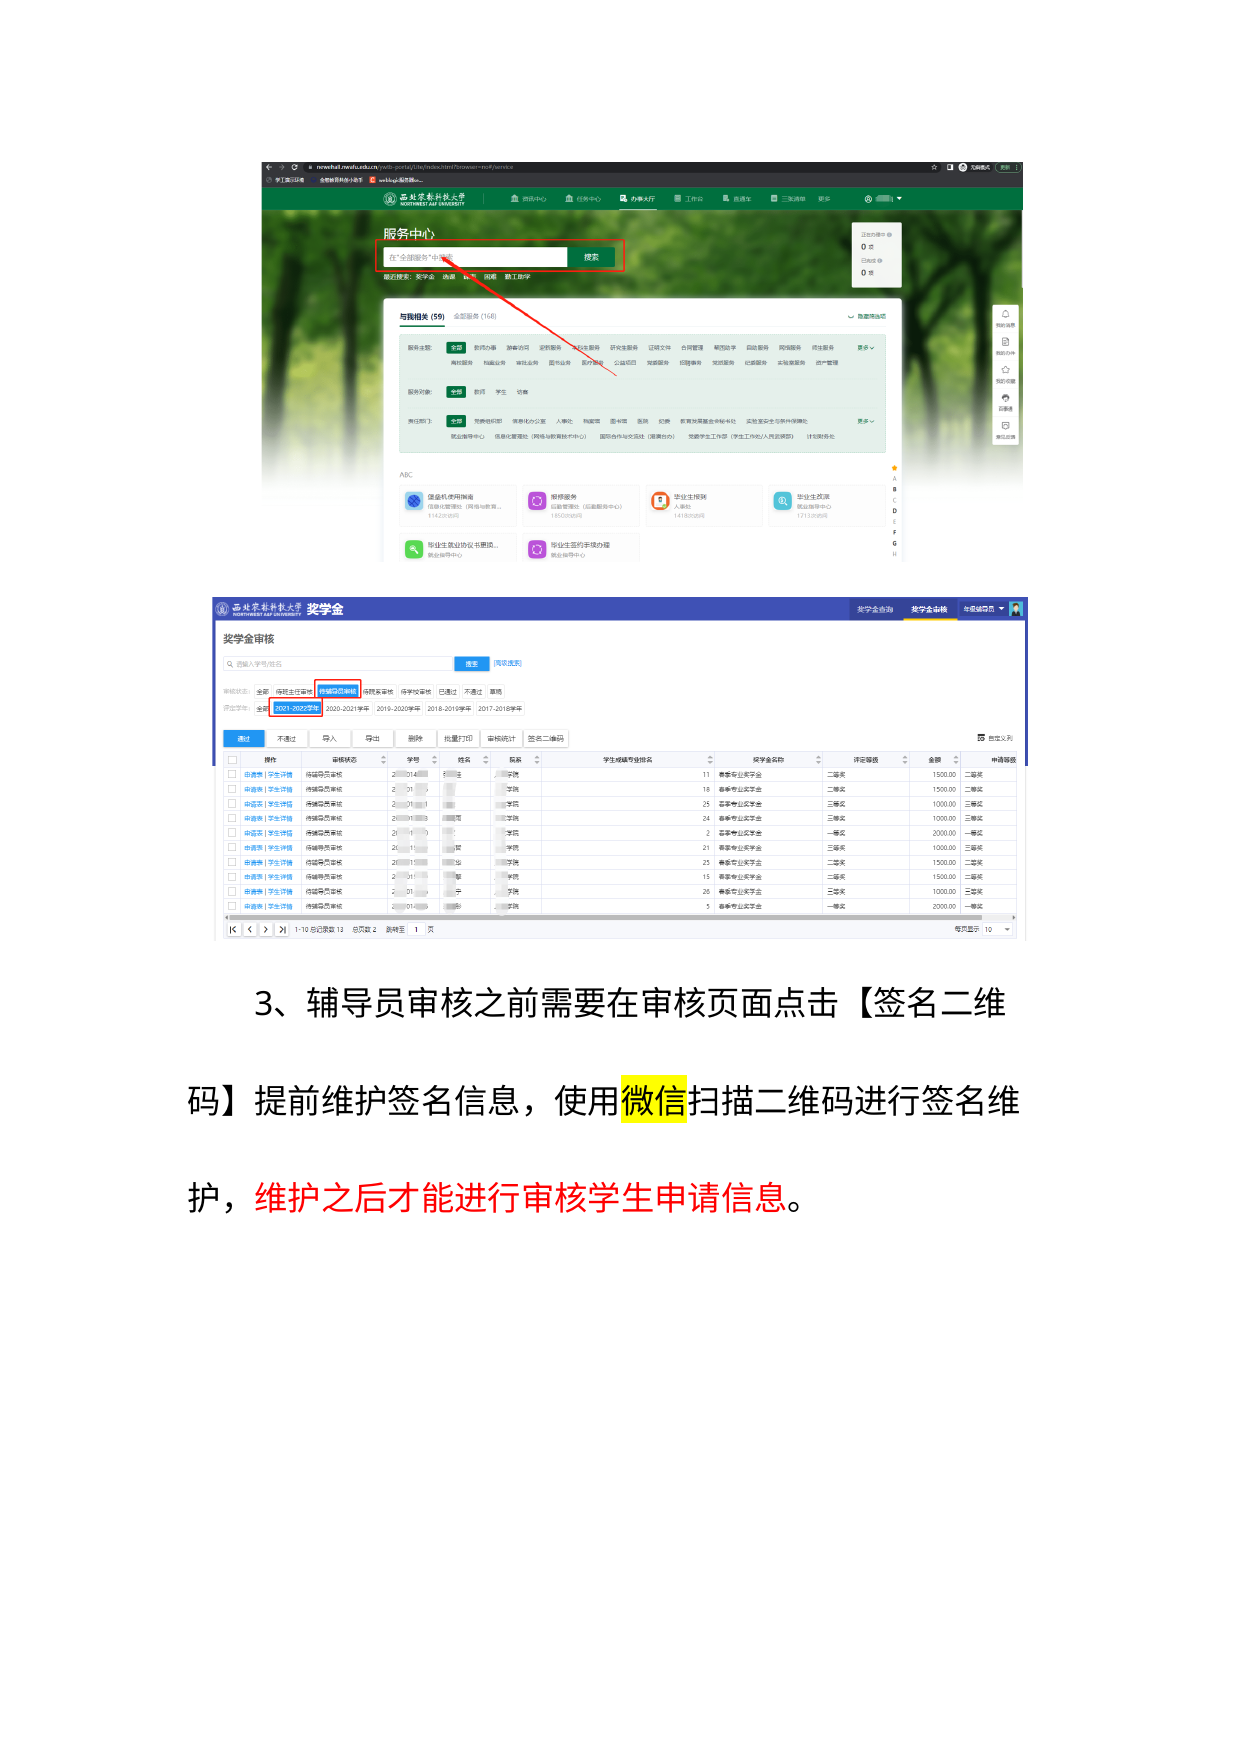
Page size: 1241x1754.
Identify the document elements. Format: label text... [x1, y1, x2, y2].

text 3、辅导员审核之前需要在审核页面点击【签名二维码】提前维护签名信息，使用微信扫描二维码进行签名维护，维护之后才能进行审核学生申请信息。 [187, 969, 1053, 1229]
picture [261, 162, 1023, 570]
picture [212, 597, 1028, 941]
